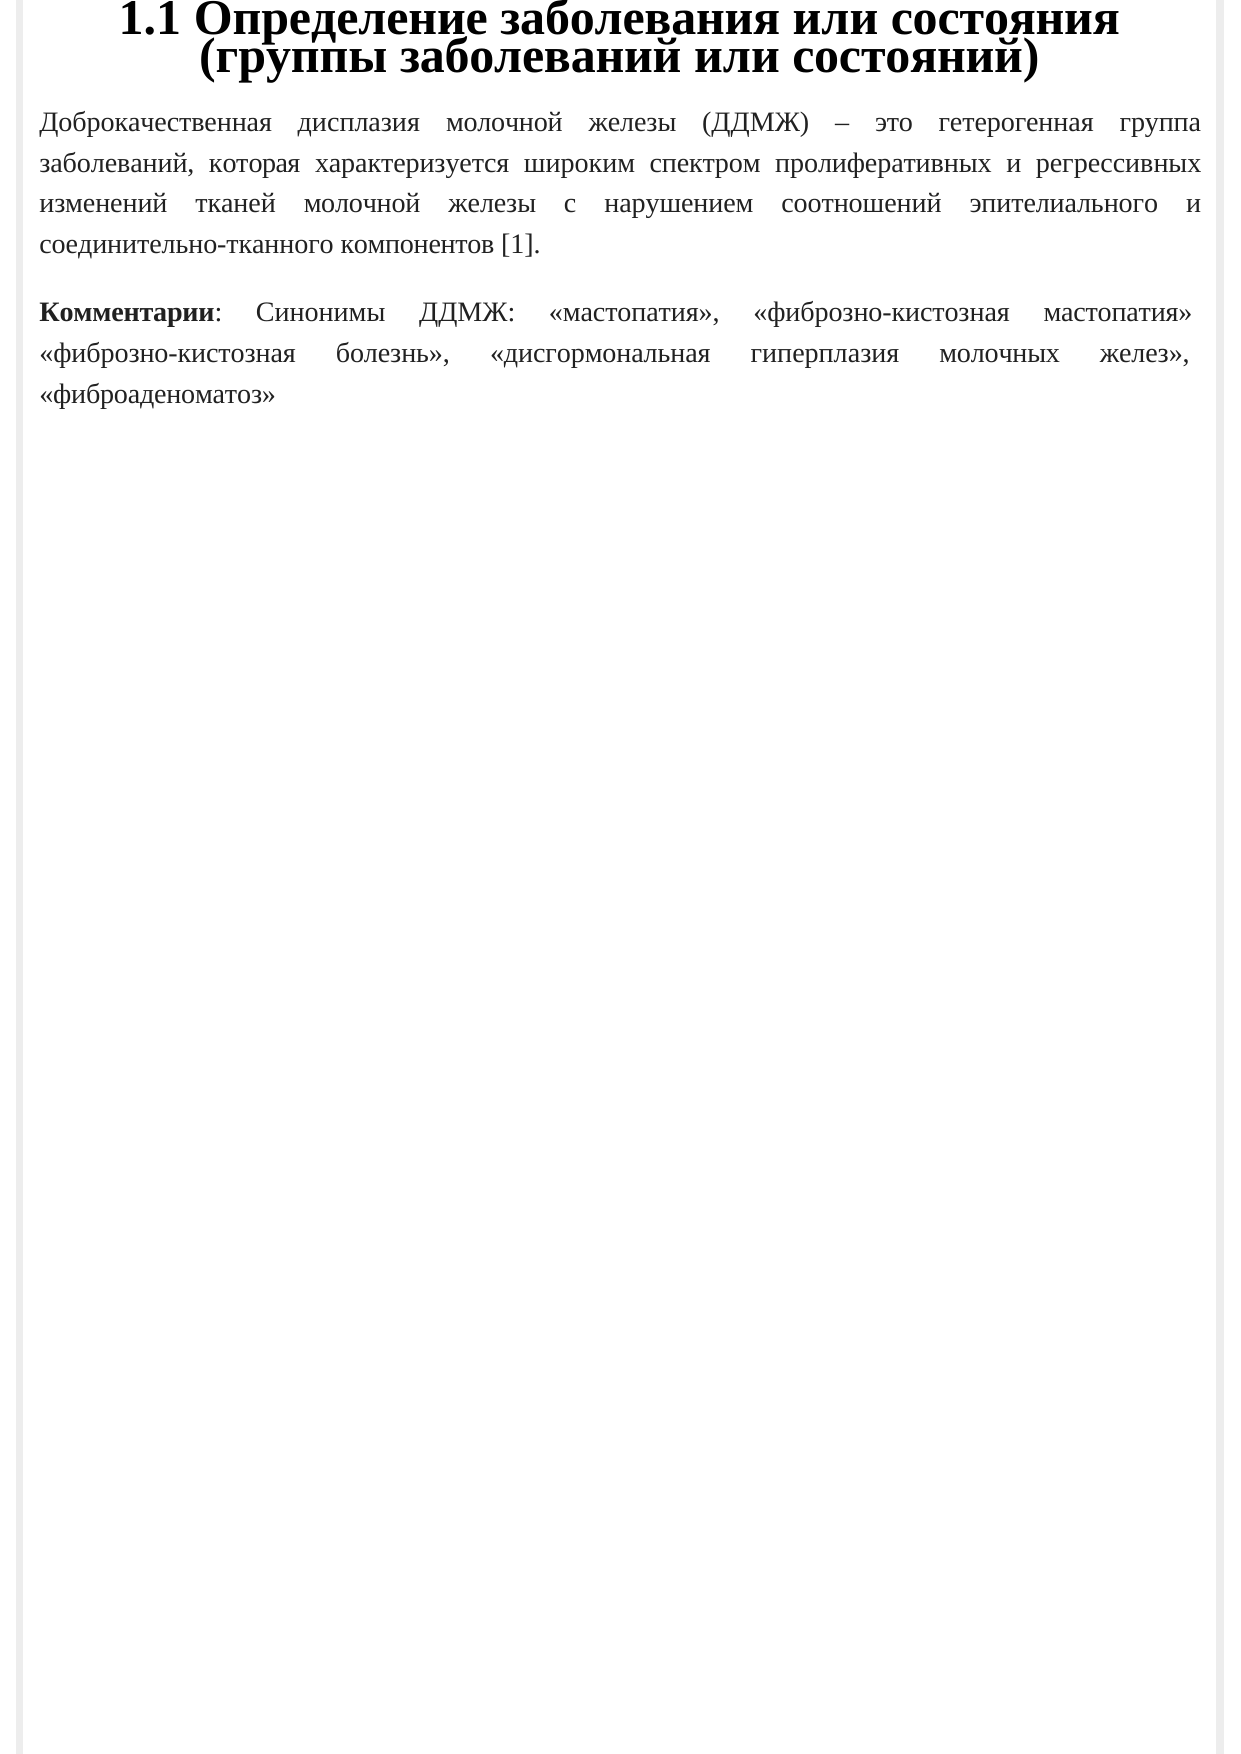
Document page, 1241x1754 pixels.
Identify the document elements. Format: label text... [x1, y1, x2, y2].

text «фиброаденоматоз» [39, 377, 1236, 409]
text Комментарии: Синонимы ДДМЖ: «мастопатия», «фиброзно-кистозная мастопатия» [39, 296, 1236, 328]
text Доброкачественная дисплазия молочной железы (ДДМЖ) – это гетерогенная группа заболеваний, которая характеризуется широким спектром пролиферативных и регрессивных изменений тканей молочной железы с нарушением соотношений эпителиального и соединительно-тканного компонентов [1]. [39, 105, 1201, 259]
subtitle Определение заболевания или состояния (группы заболеваний или состояний) [118, 3, 1122, 83]
text «фиброзно-кистозная болезнь», «дисгормональная гиперплазия молочных желез», [39, 336, 1236, 368]
